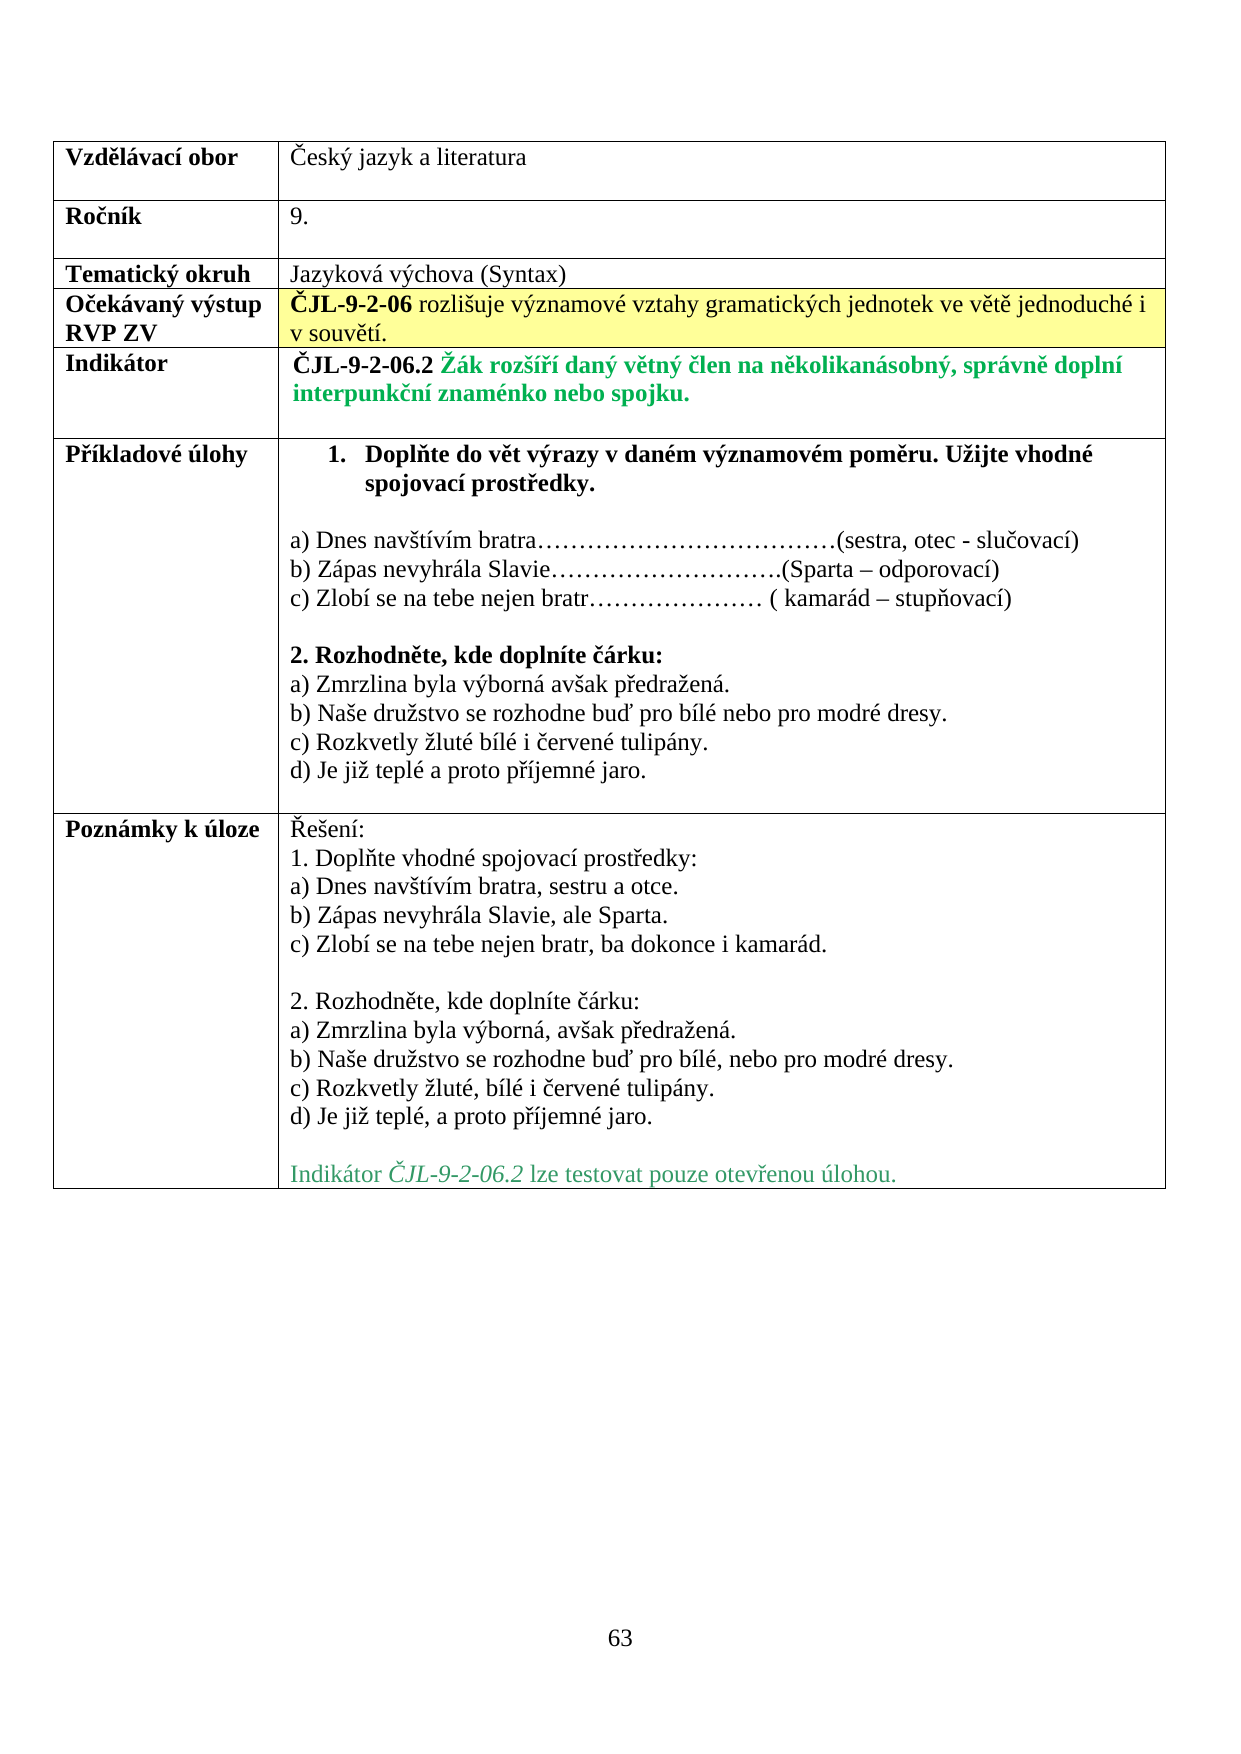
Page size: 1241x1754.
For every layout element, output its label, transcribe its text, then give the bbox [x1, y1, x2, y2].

table_cell Jazyková výchova (Syntax) [279, 259, 1165, 288]
table_cell Řešení: 1. Doplňte vhodné spojovací prostředky: a) Dnes navštívím bratra, sestru a otce. b) Zápas nevyhrála Slavie, ale Sparta. c) Zlobí se na tebe nejen bratr, ba dokonce i kamarád. 2. Rozhodněte, kde doplníte čárku: a) Zmrzlina byla výborná, avšak předražená. b) Naše družstvo se rozhodne buď pro bílé, nebo pro modré dresy. c) Rozkvetly žluté, bílé i červené tulipány. d) Je již teplé, a proto příjemné jaro. Indikátor ČJL-9-2-06.2 lze testovat pouze otevřenou úlohou. [279, 814, 1165, 1188]
table_cell Tematický okruh [54, 259, 278, 288]
table_cell Očekávaný výstup RVP ZV [54, 289, 278, 347]
table_cell Doplňte do vět výrazy v daném významovém poměru. Užijte vhodné spojovací prostředky. a) Dnes navštívím bratra………………………………(sestra, otec - slučovací) b) Zápas nevyhrála Slavie……………………….(Sparta – odporovací) c) Zlobí se na tebe nejen bratr………………… ( kamarád – stupňovací) 2. Rozhodněte, kde doplníte čárku: a) Zmrzlina byla výborná avšak předražená. b) Naše družstvo se rozhodne buď pro bílé nebo pro modré dresy. c) Rozkvetly žluté bílé i červené tulipány. d) Je již teplé a proto příjemné jaro. [279, 439, 1165, 813]
table_cell Poznámky k úloze [54, 814, 278, 1188]
table_cell ČJL-9-2-06 rozlišuje významové vztahy gramatických jednotek ve větě jednoduché i v souvětí. [279, 289, 1165, 347]
table_cell Indikátor [54, 348, 278, 438]
table_cell 9. [279, 201, 1165, 258]
table_cell Ročník [54, 201, 278, 258]
table_header Vzdělávací obor [54, 142, 278, 200]
table_cell ČJL-9-2-06.2 Žák rozšíří daný větný člen na několikanásobný, správně doplní interpunkční znaménko nebo spojku. [279, 348, 1165, 438]
table_header Český jazyk a literatura [279, 142, 1165, 200]
table_cell Příkladové úlohy [54, 439, 278, 813]
